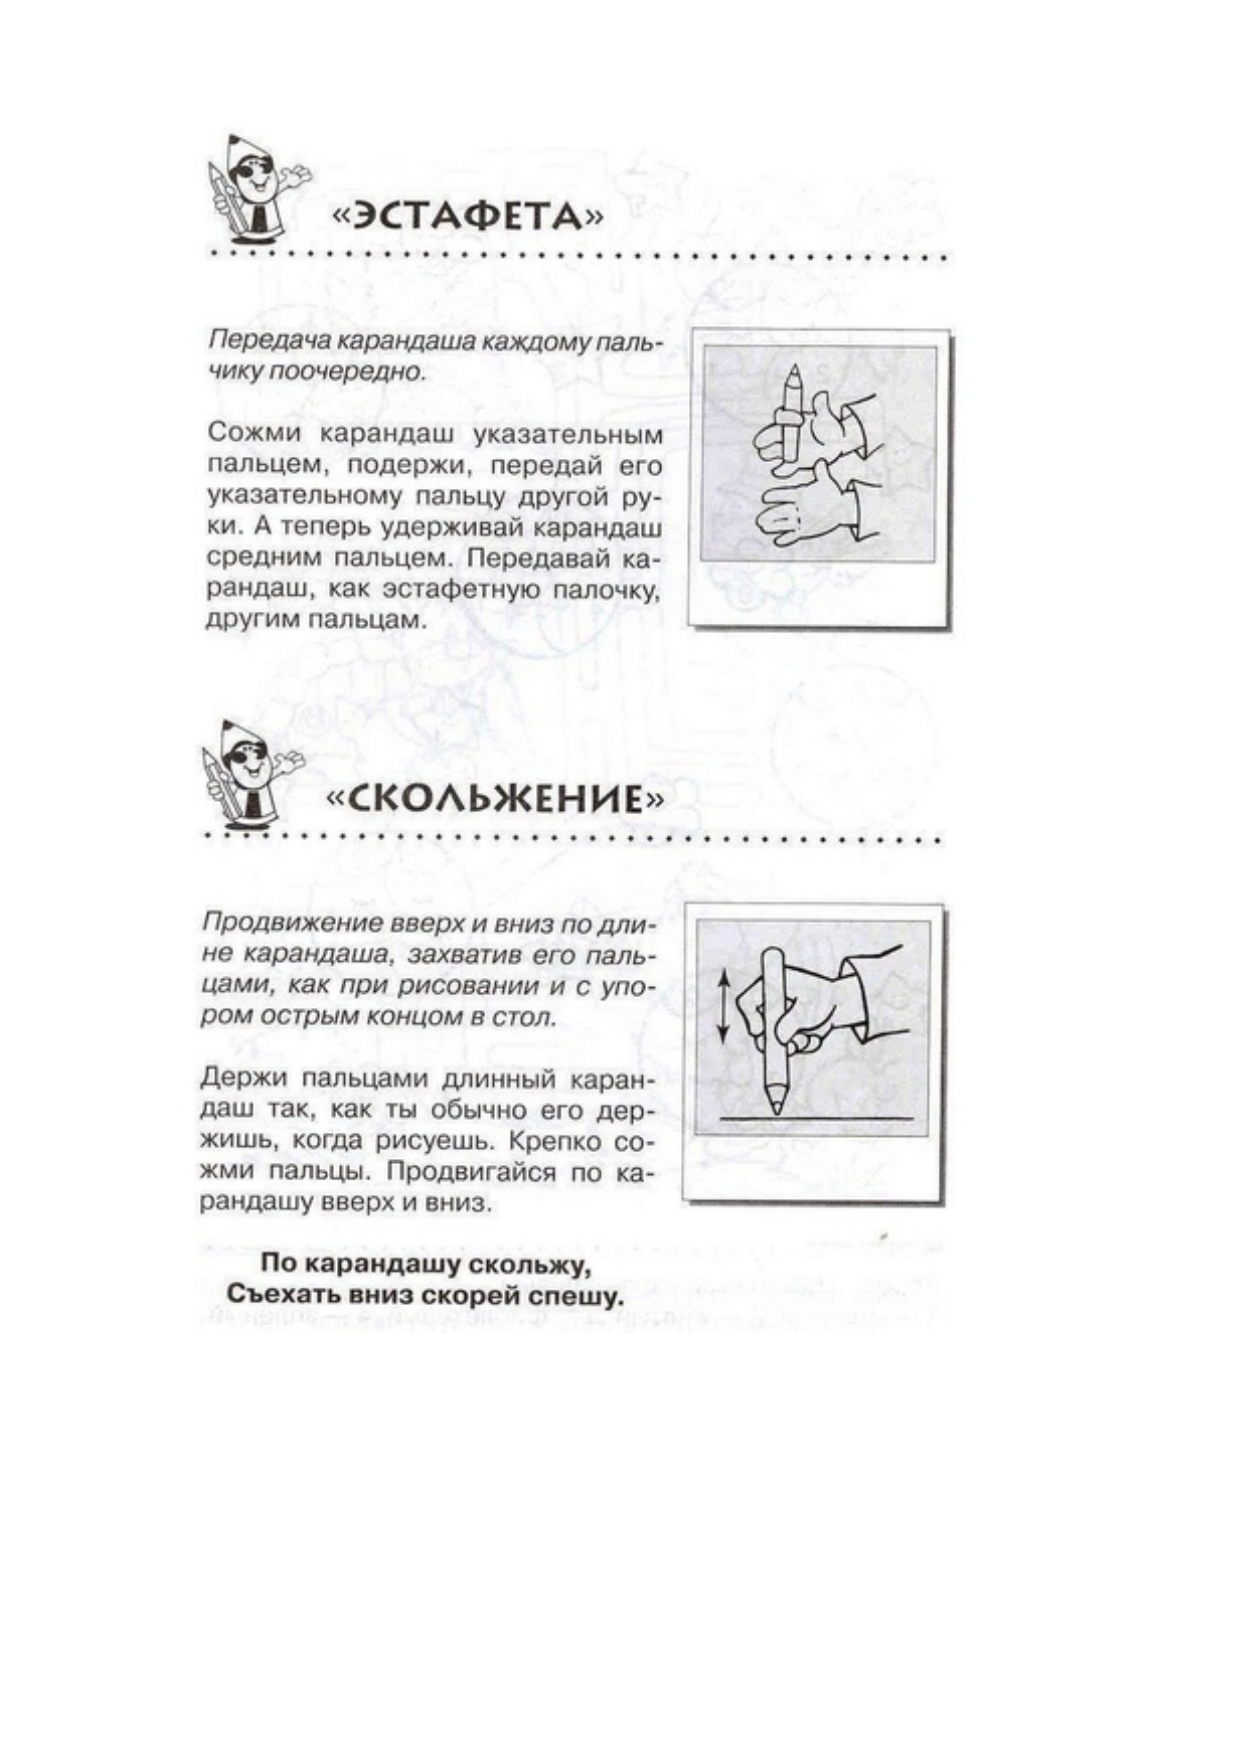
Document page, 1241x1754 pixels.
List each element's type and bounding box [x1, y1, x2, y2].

picture [177, 118, 972, 1333]
